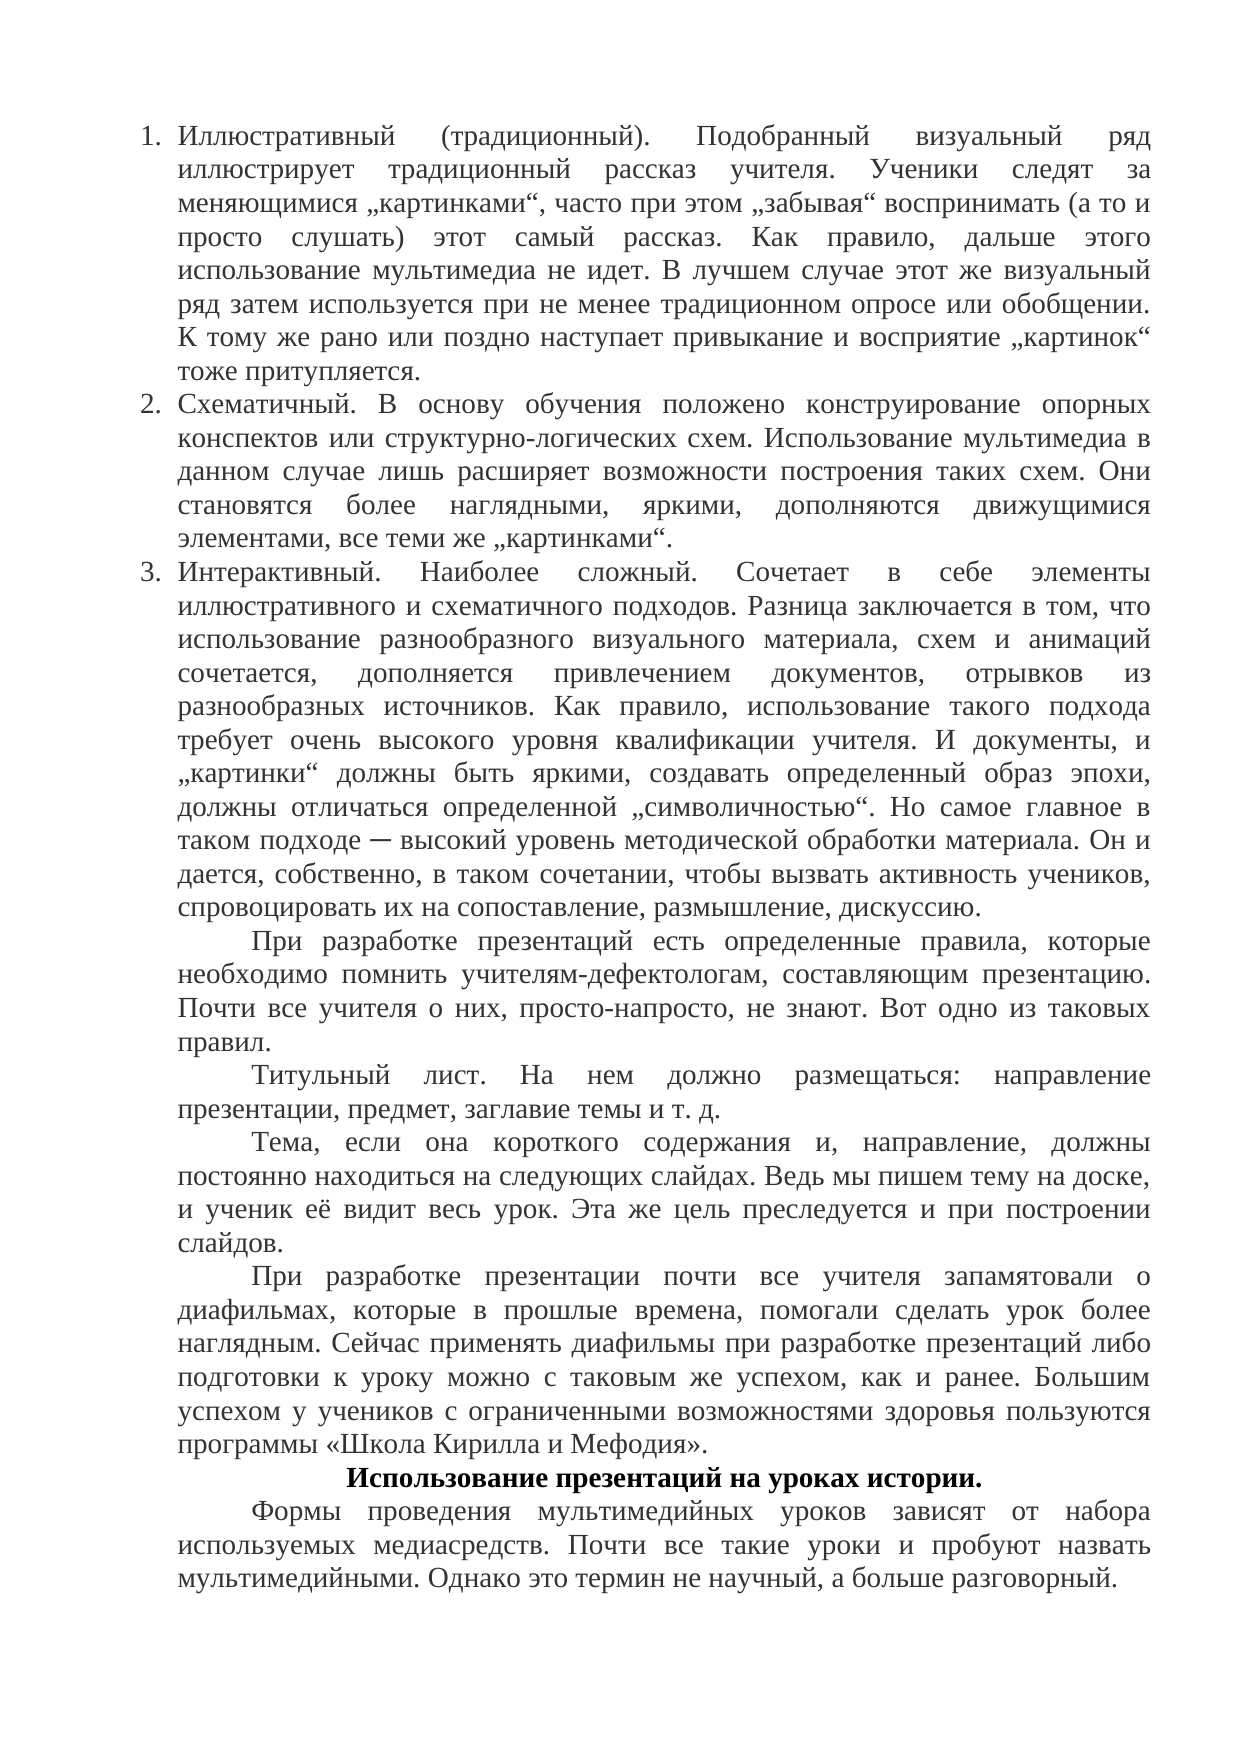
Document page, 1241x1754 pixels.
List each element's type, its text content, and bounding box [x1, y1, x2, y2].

list Схематичный. В основу обучения положено конструирование опорных конспектов или структурно-логических схем. Использование мультимедиа в данном случае лишь расширяет возможности построения таких схем. Они становятся более наглядными, яркими, дополняются движущимися элементами, все теми же „картинками“. [140, 386, 1152, 554]
text Использование презентаций на уроках истории. [177, 1460, 1152, 1493]
list Иллюстративный (традиционный). Подобранный визуальный ряд иллюстрирует традиционный рассказ учителя. Ученики следят за меняющимися „картинками“, часто при этом „забывая“ воспринимать (а то и просто слушать) этот самый рассказ. Как правило, дальше этого использование мультимедиа не идет. В лучшем случае этот же визуальный ряд затем используется при не менее традиционном опросе или обобщении. К тому же рано или поздно наступает привыкание и восприятие „картинок“ тоже притупляется. [140, 118, 1152, 386]
text Титульный лист. На нем должно размещаться: направление презентации, предмет, заглавие темы и т. д. [177, 1057, 1152, 1124]
text При разработке презентации почти все учителя запамятовали о диафильмах, которые в прошлые времена, помогали сделать урок более наглядным. Сейчас применять диафильмы при разработке презентаций либо подготовки к уроку можно с таковым же успехом, как и ранее. Большим успехом у учеников с ограниченными возможностями здоровья пользуются программы «Школа Кирилла и Мефодия». [177, 1258, 1152, 1460]
list Интерактивный. Наиболее сложный. Сочетает в себе элементы иллюстративного и схематичного подходов. Разница заключается в том, что использование разнообразного визуального материала, схем и анимаций сочетается, дополняется привлечением документов, отрывков из разнообразных источников. Как правило, использование такого подхода требует очень высокого уровня квалификации учителя. И документы, и „картинки“ должны быть яркими, создавать определенный образ эпохи, должны отличаться определенной „символичностью“. Но самое главное в таком подходе ─ высокий уровень методической обработки материала. Он и дается, собственно, в таком сочетании, чтобы вызвать активность учеников, спровоцировать их на сопоставление, размышление, дискуссию. [140, 554, 1152, 923]
text При разработке презентаций есть определенные правила, которые необходимо помнить учителям-дефектологам, составляющим презентацию. Почти все учителя о них, просто-напросто, не знают. Вот одно из таковых правил. [177, 923, 1152, 1057]
text Тема, если она короткого содержания и, направление, должны постоянно находиться на следующих слайдах. Ведь мы пишем тему на доске, и ученик её видит весь урок. Эта же цель преследуется и при построении слайдов. [177, 1124, 1152, 1258]
text Формы проведения мультимедийных уроков зависят от набора используемых медиасредств. Почти все такие уроки и пробуют назвать мультимедийными. Однако это термин не научный, а больше разговорный. [177, 1493, 1152, 1594]
